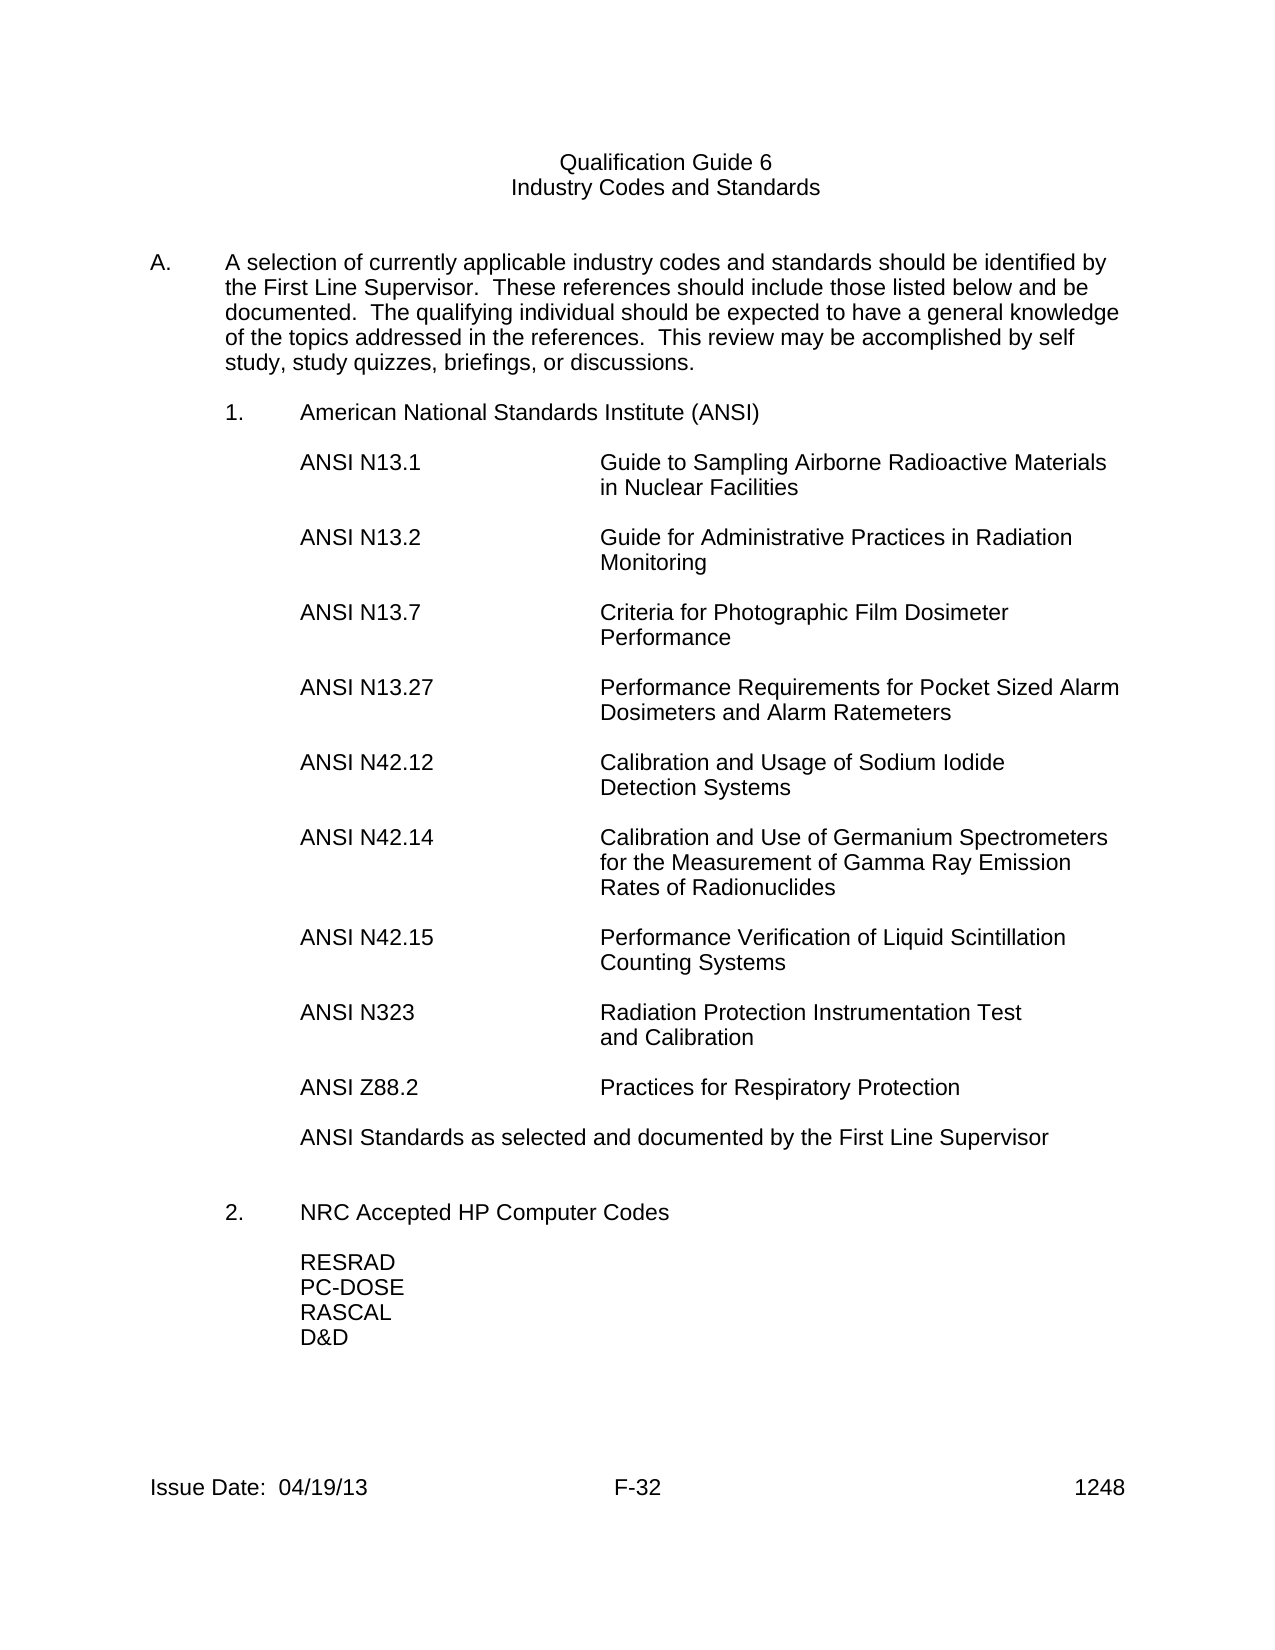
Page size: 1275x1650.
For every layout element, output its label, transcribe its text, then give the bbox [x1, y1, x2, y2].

text ANSI N13.2 Guide for Administrative Practices in Radiation Monitoring [300, 525, 1125, 575]
text ANSI N323 Radiation Protection Instrumentation Test [150, 1000, 1125, 1025]
text PC-DOSE [150, 1275, 1125, 1300]
text A. A selection of currently applicable industry codes and standards should be identified by the First Line Supervisor. These references should include those listed below and be documented. The qualifying individual should be expected to have a general knowledge of the topics addressed in the references. This review may be accomplished by self study, study quizzes, briefings, or discussions. [150, 250, 1125, 375]
text Detection Systems [600, 775, 1125, 800]
text ANSI N42.12 Calibration and Usage of Sodium Iodide [300, 750, 1125, 775]
text Industry Codes and Standards [150, 175, 1125, 200]
text RASCAL [150, 1300, 1125, 1325]
text D&D [150, 1325, 1125, 1350]
text ANSI Standards as selected and documented by the First Line Supervisor [150, 1125, 1125, 1150]
text 2. NRC Accepted HP Computer Codes [150, 1200, 1125, 1225]
text ANSI N42.14 Calibration and Use of Germanium Spectrometers for the Measurement of Gamma Ray Emission Rates of Radionuclides [300, 825, 1125, 900]
text 1. American National Standards Institute (ANSI) [150, 400, 1125, 425]
text ANSI N13.7 Criteria for Photographic Film Dosimeter Performance [300, 600, 1125, 650]
text Qualification Guide 6 [150, 150, 1125, 175]
text ANSI Z88.2 Practices for Respiratory Protection [150, 1075, 1125, 1100]
text and Calibration [600, 1025, 1125, 1050]
text ANSI N13.27 Performance Requirements for Pocket Sized Alarm Dosimeters and Alarm Ratemeters [300, 675, 1125, 725]
text ANSI N42.15 Performance Verification of Liquid Scintillation Counting Systems [300, 925, 1125, 975]
text ANSI N13.1 Guide to Sampling Airborne Radioactive Materials in Nuclear Facilities [300, 450, 1125, 500]
text RESRAD [150, 1250, 1125, 1275]
